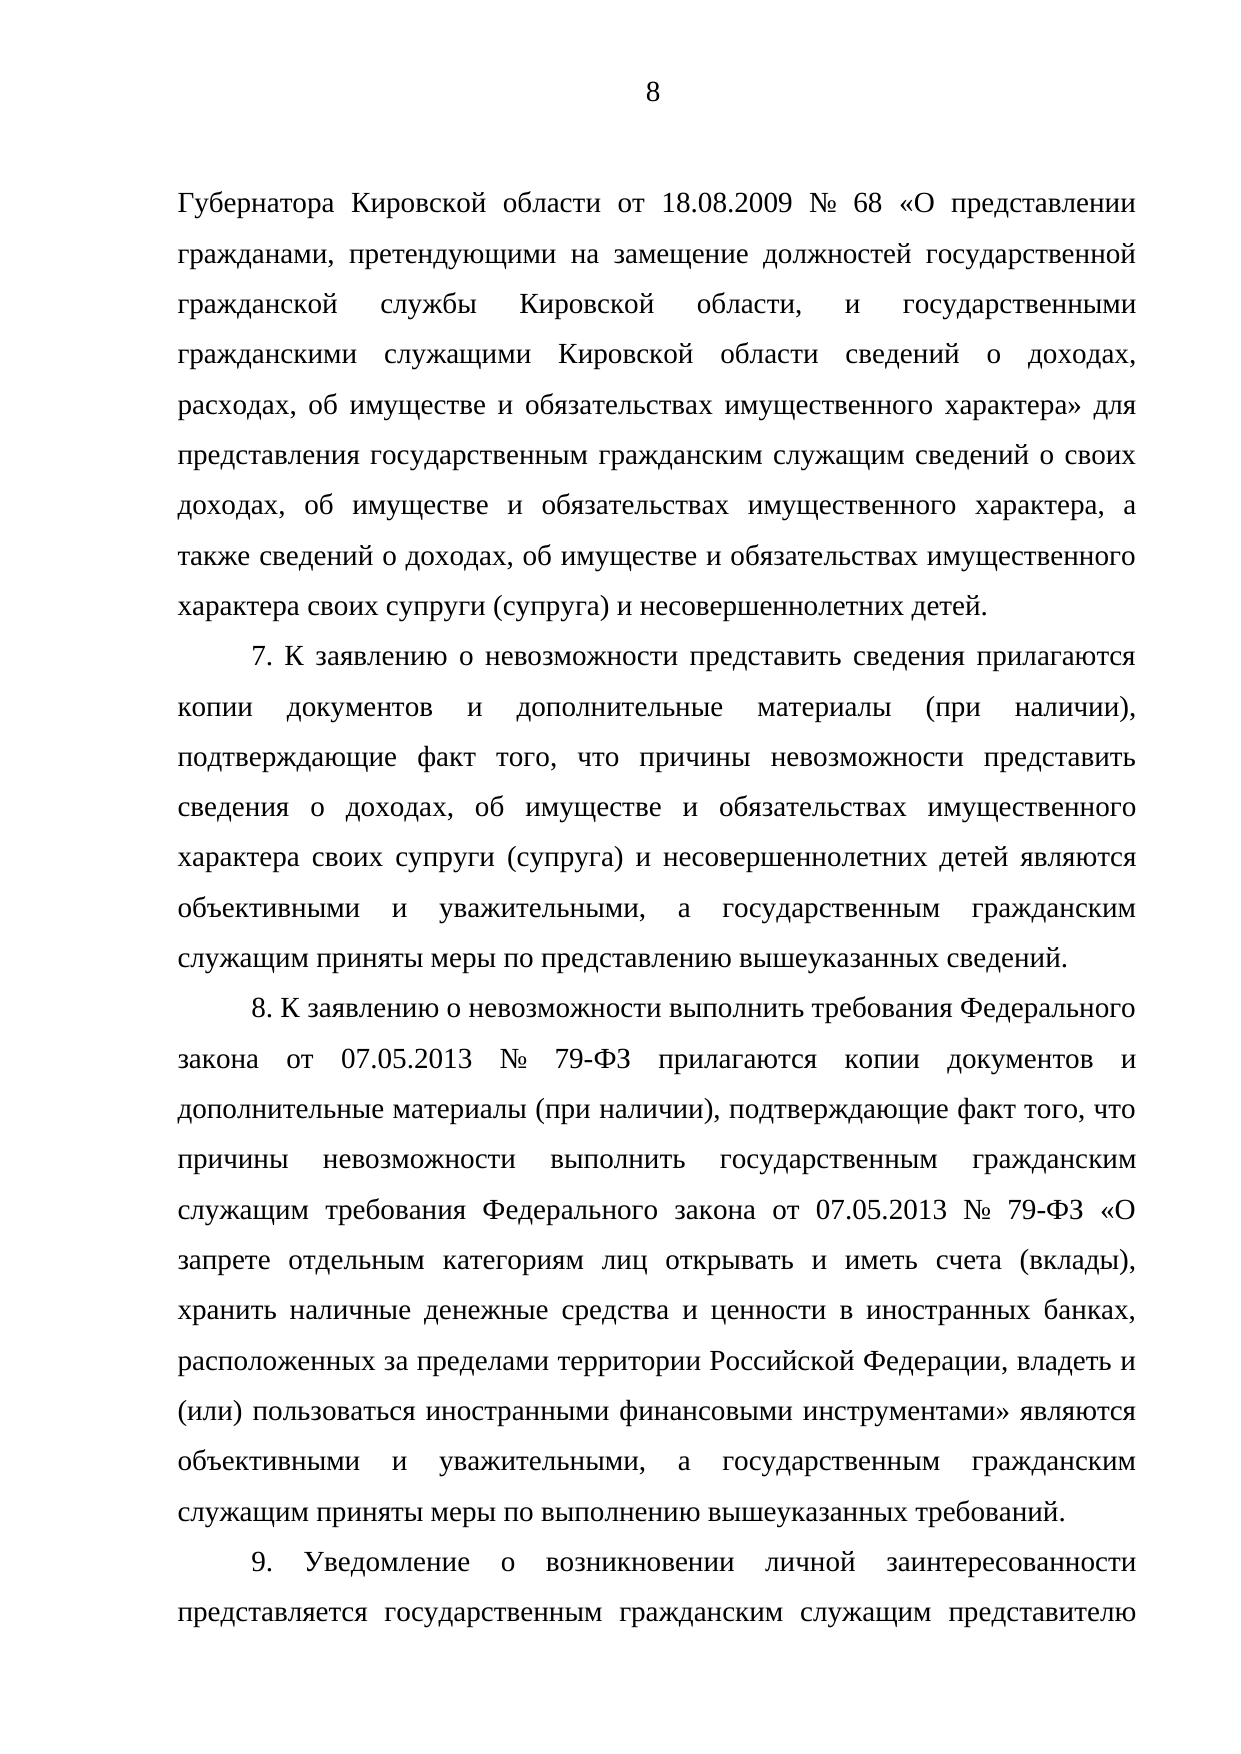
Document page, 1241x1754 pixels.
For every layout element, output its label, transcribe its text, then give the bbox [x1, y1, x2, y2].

text 7. К заявлению о невозможности представить сведения прилагаются копии документов и дополнительные материалы (при наличии), подтверждающие факт того, что причины невозможности представить сведения о доходах, об имуществе и обязательствах имущественного характера своих супруги (супруга) и несовершеннолетних детей являются объективными и уважительными, а государственным гражданским служащим приняты меры по представлению вышеуказанных сведений. [177, 638, 1137, 974]
text 8. К заявлению о невозможности выполнить требования Федерального закона от 07.05.2013 № 79-ФЗ прилагаются копии документов и дополнительные материалы (при наличии), подтверждающие факт того, что причины невозможности выполнить государственным гражданским служащим требования Федерального закона от 07.05.2013 № 79-ФЗ «О запрете отдельным категориям лиц открывать и иметь счета (вклады), хранить наличные денежные средства и ценности в иностранных банках, расположенных за пределами территории Российской Федерации, владеть и (или) пользоваться иностранными финансовыми инструментами» являются объективными и уважительными, а государственным гражданским служащим приняты меры по выполнению вышеуказанных требований. [177, 991, 1137, 1527]
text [177, 1544, 1137, 1628]
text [177, 186, 1137, 622]
